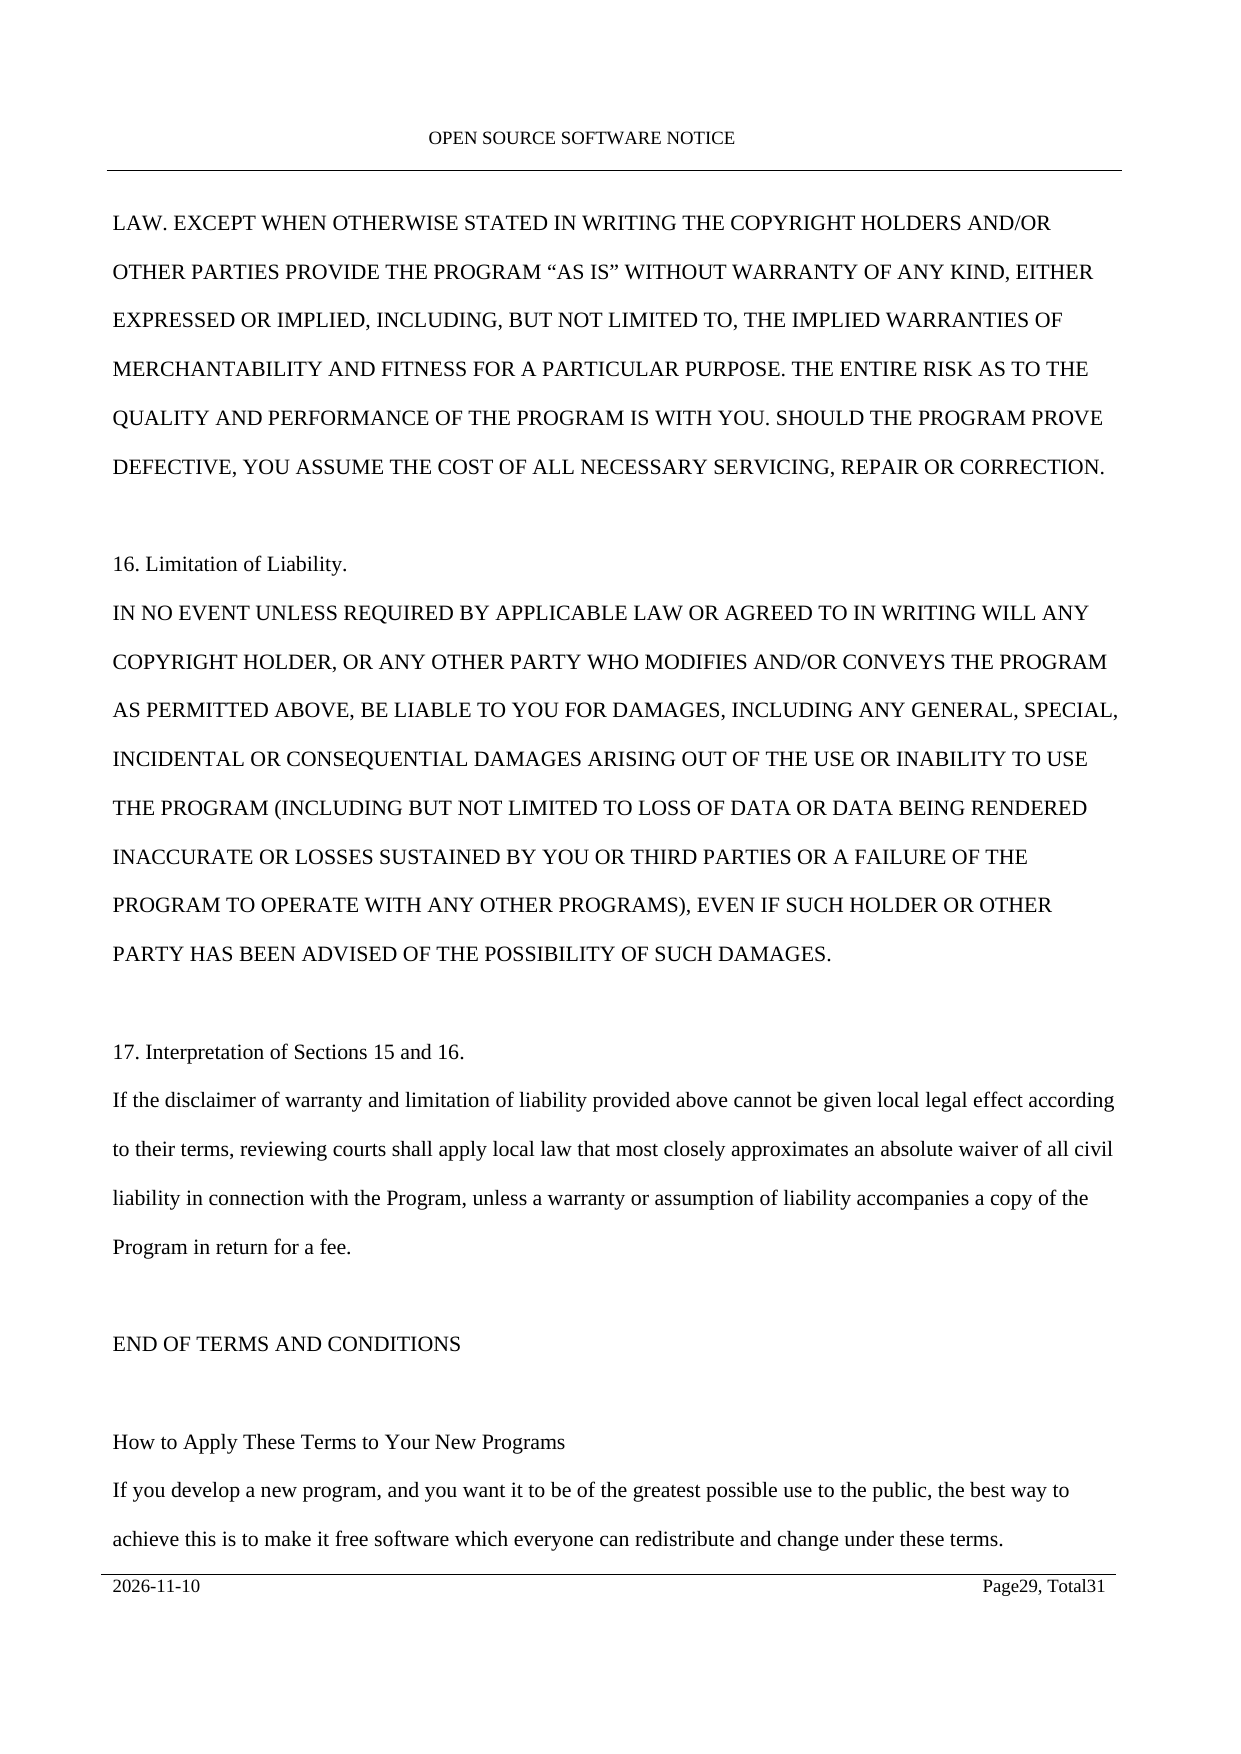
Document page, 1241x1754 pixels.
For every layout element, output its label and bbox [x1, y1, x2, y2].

text [112, 206, 1128, 1555]
